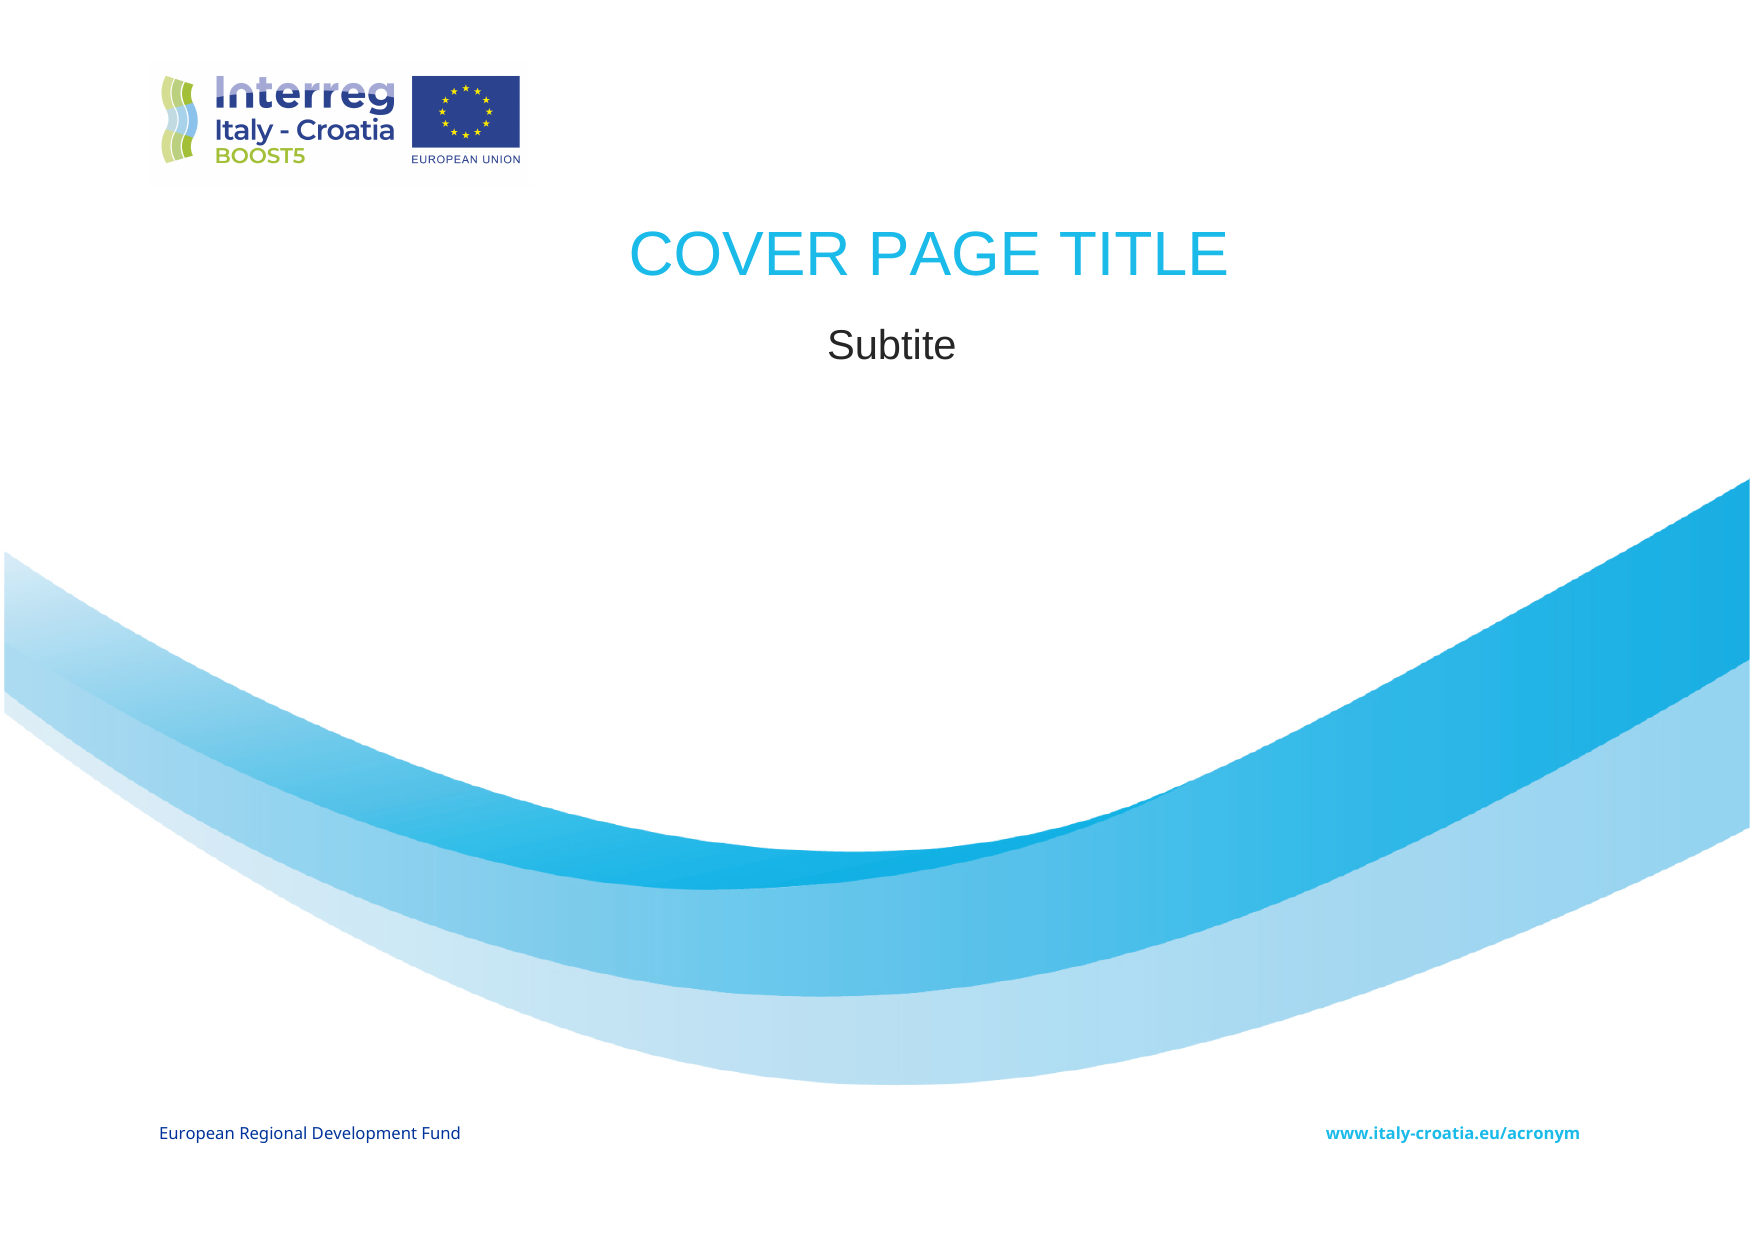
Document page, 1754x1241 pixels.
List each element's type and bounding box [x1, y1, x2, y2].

picture [147, 58, 534, 187]
picture [4, 467, 1750, 1095]
